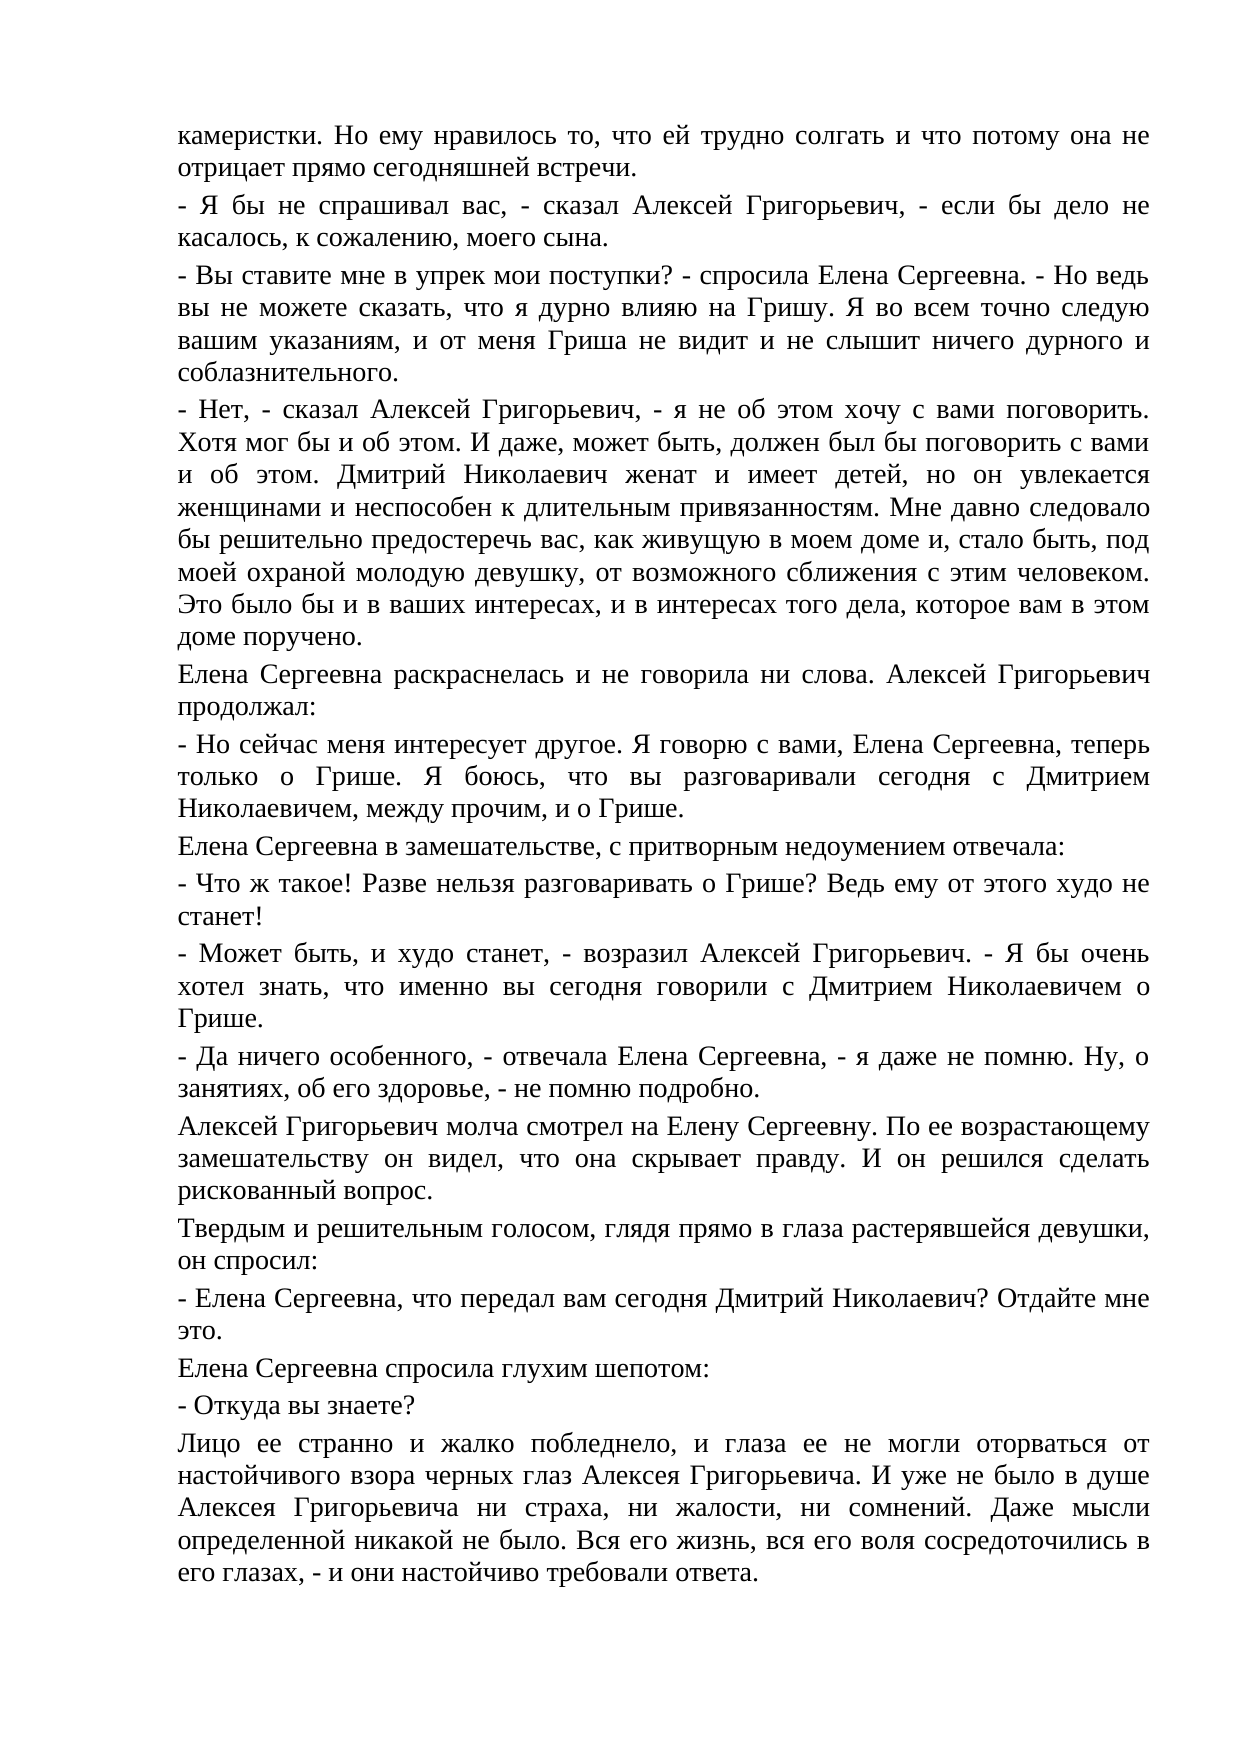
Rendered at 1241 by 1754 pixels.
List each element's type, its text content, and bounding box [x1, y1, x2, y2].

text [177, 118, 1152, 183]
text Елена Сергеевна спросила глухим шепотом: [177, 1351, 1152, 1383]
text - Откуда вы знаете? [177, 1388, 1152, 1421]
text Твердым и решительным голосом, глядя прямо в глаза растерявшейся девушки, он спросил: [177, 1211, 1152, 1276]
text - Нет, - сказал Алексей Григорьевич, - я не об этом хочу с вами поговорить. Хотя мог бы и об этом. И даже, может быть, должен был бы поговорить с вами и об этом. Дмитрий Николаевич женат и имеет детей, но он увлекается женщинами и неспособен к длительным привязанностям. Мне давно следовало бы решительно предостеречь вас, как живущую в моем доме и, стало быть, под моей охраной молодую девушку, от возможного сближения с этим человеком. Это было бы и в ваших интересах, и в интересах того дела, которое вам в этом доме поручено. [177, 393, 1152, 652]
text Лицо ее странно и жалко побледнело, и глаза ее не могли оторваться от настойчивого взора черных глаз Алексея Григорьевича. И уже не было в душе Алексея Григорьевича ни страха, ни жалости, ни сомнений. Даже мысли определенной никакой не было. Вся его жизнь, вся его воля сосредоточились в его глазах, - и они настойчиво требовали ответа. [177, 1426, 1152, 1588]
text - Я бы не спрашивал вас, - сказал Алексей Григорьевич, - если бы дело не касалось, к сожалению, моего сына. [177, 188, 1152, 253]
text - Но сейчас меня интересует другое. Я говорю с вами, Елена Сергеевна, теперь только о Грише. Я боюсь, что вы разговаривали сегодня с Дмитрием Николаевичем, между прочим, и о Грише. [177, 727, 1152, 824]
text - Может быть, и худо станет, - возразил Алексей Григорьевич. - Я бы очень хотел знать, что именно вы сегодня говорили с Дмитрием Николаевичем о Грише. [177, 936, 1152, 1034]
text Алексей Григорьевич молча смотрел на Елену Сергеевну. По ее возрастающему замешательству он видел, что она скрывает правду. И он решился сделать рискованный вопрос. [177, 1109, 1152, 1206]
text Елена Сергеевна раскраснелась и не говорила ни слова. Алексей Григорьевич продолжал: [177, 657, 1152, 722]
text - Елена Сергеевна, что передал вам сегодня Дмитрий Николаевич? Отдайте мне это. [177, 1281, 1152, 1346]
text - Вы ставите мне в упрек мои поступки? - спросила Елена Сергеевна. - Но ведь вы не можете сказать, что я дурно влияю на Гришу. Я во всем точно следую вашим указаниям, и от меня Гриша не видит и не слышит ничего дурного и соблазнительного. [177, 258, 1152, 387]
text - Что ж такое! Разве нельзя разговаривать о Грише? Ведь ему от этого худо не станет! [177, 867, 1152, 931]
text Елена Сергеевна в замешательстве, с притворным недоумением отвечала: [177, 829, 1152, 861]
text - Да ничего особенного, - отвечала Елена Сергеевна, - я даже не помню. Ну, о занятиях, об его здоровье, - не помню подробно. [177, 1039, 1152, 1103]
